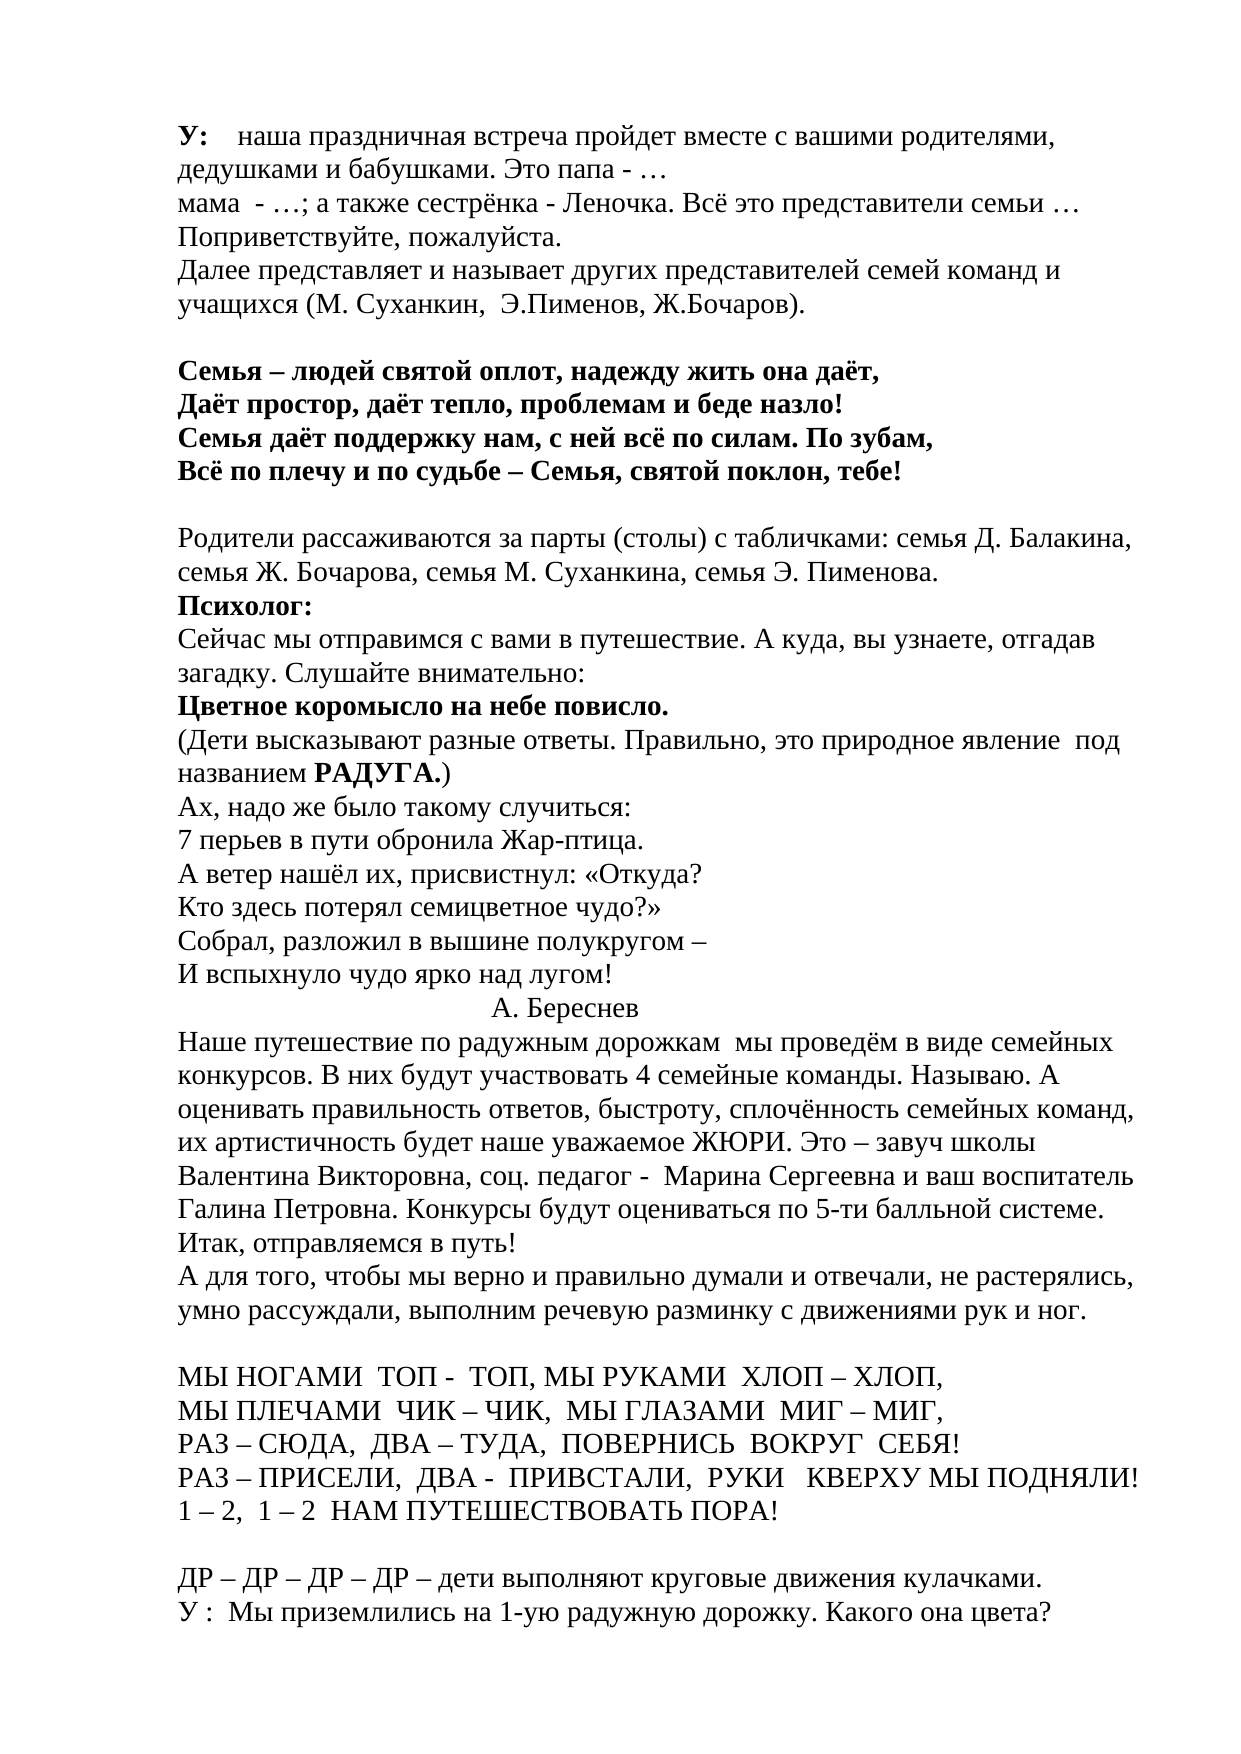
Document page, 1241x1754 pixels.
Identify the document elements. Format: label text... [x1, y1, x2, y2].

text У: наша праздничная встреча пройдет вместе с вашими родителями, дедушками и бабушками. Это папа - … [177, 118, 1152, 185]
text их артистичность будет наше уважаемое ЖЮРИ. Это – завуч школы Валентина Викторовна, соц. педагог - Марина Сергеевна и ваш воспитатель Галина Петровна. Конкурсы будут оцениваться по 5-ти балльной системе. [177, 1124, 1152, 1225]
text ДР – ДР – ДР – ДР – дети выполняют круговые движения кулачками. [177, 1560, 1152, 1594]
text Кто здесь потерял семицветное чудо?» [177, 889, 1152, 923]
text (Дети высказывают разные ответы. Правильно, это природное явление под названием РАДУГА.) [177, 722, 1152, 789]
text мама - …; а также сестрёнка - Леночка. Всё это представители семьи … Поприветствуйте, пожалуйста. [177, 185, 1152, 252]
text Далее представляет и называет других представителей семей команд и учащихся (М. Суханкин, Э.Пименов, Ж.Бочаров). [177, 252, 1152, 319]
text РАЗ – СЮДА, ДВА – ТУДА, ПОВЕРНИСЬ ВОКРУГ СЕБЯ! [177, 1426, 1152, 1460]
text 7 перьев в пути обронила Жар-птица. [177, 822, 1152, 856]
text Даёт простор, даёт тепло, проблемам и беде назло! [177, 386, 1152, 420]
text Ах, надо же было такому случиться: [177, 789, 1152, 822]
text 1 – 2, 1 – 2 НАМ ПУТЕШЕСТВОВАТЬ ПОРА! [177, 1493, 1152, 1527]
text И вспыхнуло чудо ярко над лугом! [177, 957, 1152, 990]
text Цветное коромысло на небе повисло. [177, 688, 1152, 722]
text Семья – людей святой оплот, надежду жить она даёт, [177, 353, 1152, 386]
text Родители рассаживаются за парты (столы) с табличками: семья Д. Балакина, семья Ж. Бочарова, семья М. Суханкина, семья Э. Пименова. [177, 521, 1152, 588]
text Всё по плечу и по судьбе – Семья, святой поклон, тебе! [177, 453, 1152, 487]
text Сейчас мы отправимся с вами в путешествие. А куда, вы узнаете, отгадав загадку. Слушайте внимательно: [177, 621, 1152, 688]
text Наше путешествие по радужным дорожкам мы проведём в виде семейных конкурсов. В них будут участвовать 4 семейные команды. Называю. А оценивать правильность ответов, быстроту, сплочённость семейных команд, [177, 1024, 1152, 1124]
text МЫ НОГАМИ ТОП - ТОП, МЫ РУКАМИ ХЛОП – ХЛОП, [177, 1359, 1152, 1393]
text Итак, отправляемся в путь! [177, 1225, 1152, 1258]
text Психолог: [177, 588, 1152, 621]
text Семья даёт поддержку нам, с ней всё по силам. По зубам, [177, 420, 1152, 453]
text А для того, чтобы мы верно и правильно думали и отвечали, не растерялись, умно рассуждали, выполним речевую разминку с движениями рук и ног. [177, 1258, 1152, 1326]
text Собрал, разложил в вышине полукругом – [177, 923, 1152, 957]
text А ветер нашёл их, присвистнул: «Откуда? [177, 856, 1152, 889]
text МЫ ПЛЕЧАМИ ЧИК – ЧИК, МЫ ГЛАЗАМИ МИГ – МИГ, [177, 1393, 1152, 1426]
text А. Береснев [177, 990, 1152, 1024]
text РАЗ – ПРИСЕЛИ, ДВА - ПРИВСТАЛИ, РУКИ КВЕРХУ МЫ ПОДНЯЛИ! [177, 1460, 1152, 1493]
text У : Мы приземлились на 1-ую радужную дорожку. Какого она цвета? [177, 1594, 1152, 1627]
